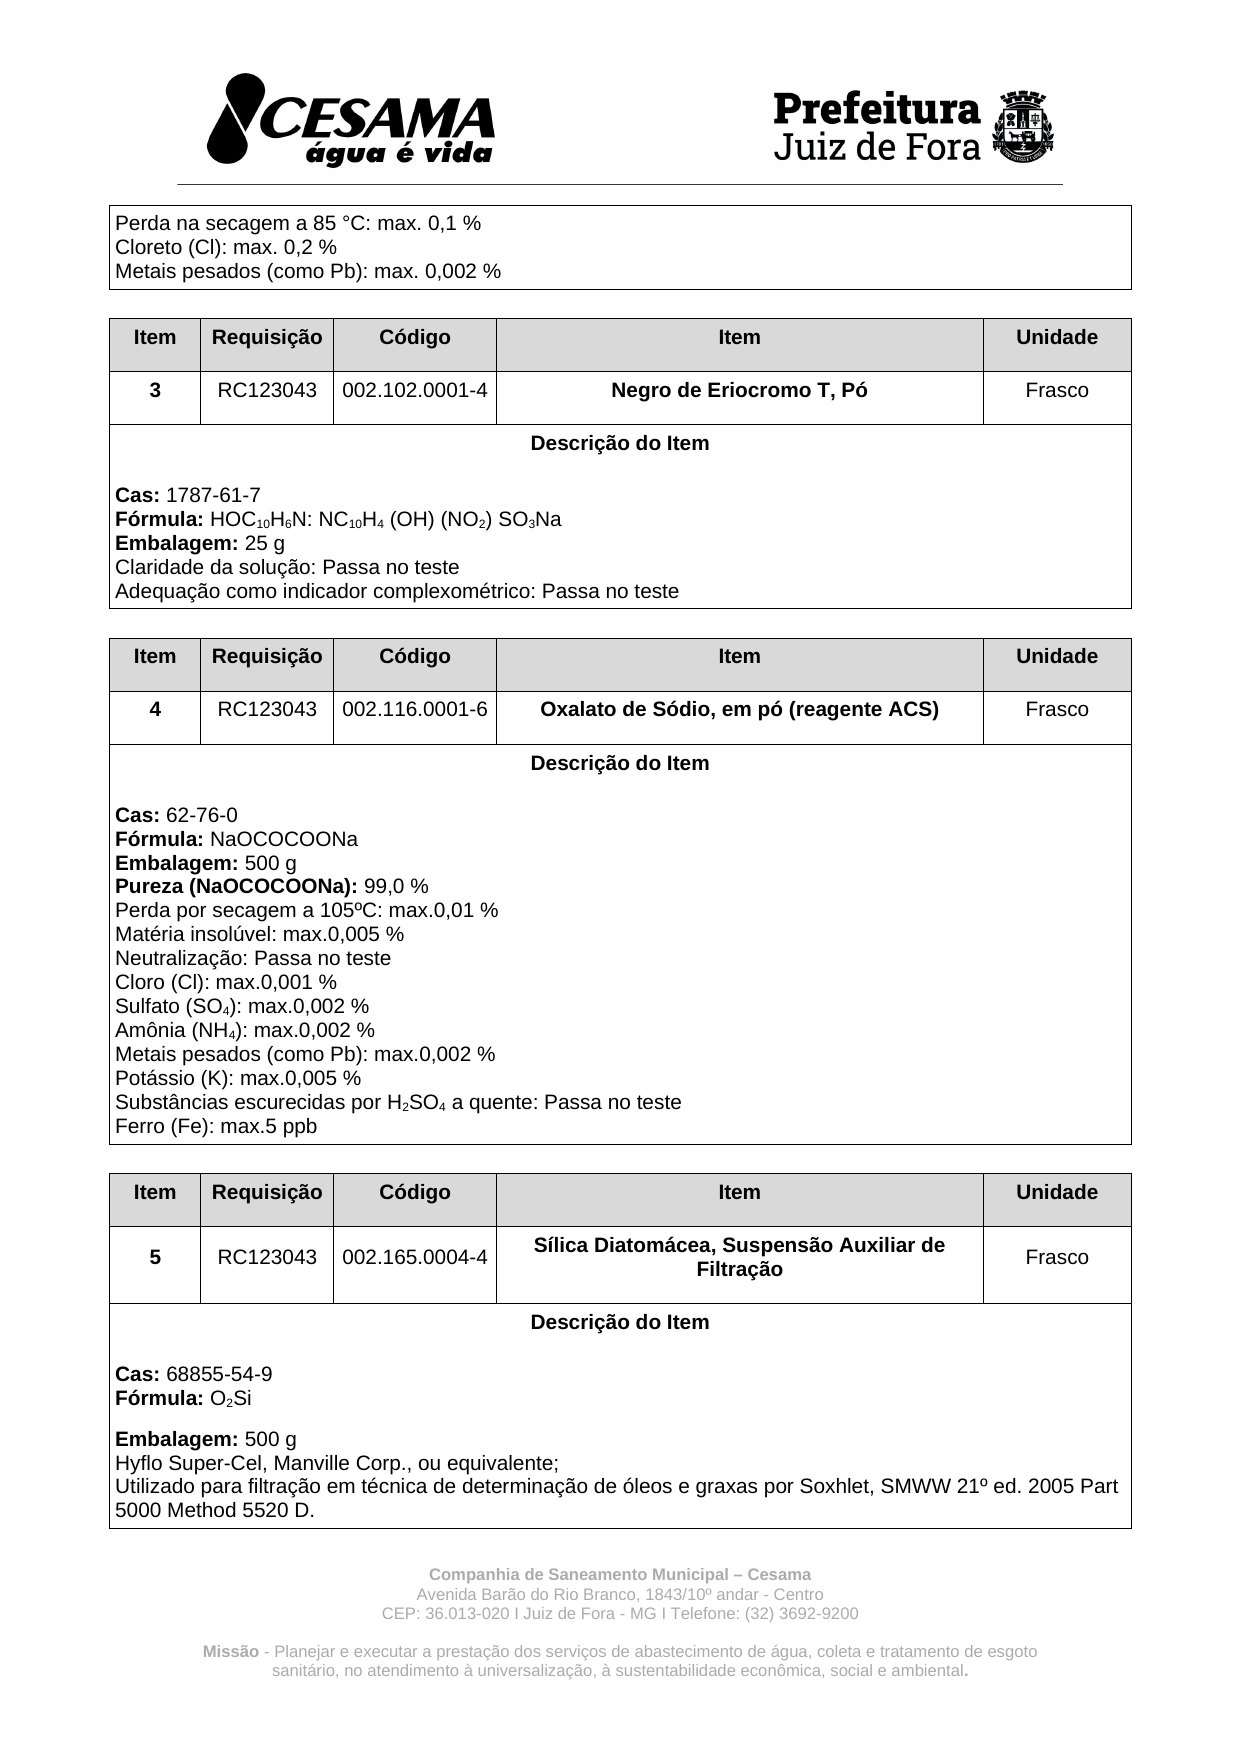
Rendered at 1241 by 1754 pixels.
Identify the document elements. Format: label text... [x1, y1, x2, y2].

table_cell Frasco [984, 692, 1131, 744]
table_cell Descrição do Item [110, 745, 1131, 797]
table_cell Frasco [984, 1227, 1131, 1303]
table_cell 4 [110, 692, 200, 744]
table_header Item [497, 319, 983, 371]
table_header Item [110, 639, 200, 691]
picture [177, 73, 1063, 185]
table_cell Descrição do Item [110, 1304, 1131, 1356]
table_header Requisição [201, 1174, 333, 1226]
table_header Código [334, 319, 496, 371]
table_cell 002.102.0001-4 [334, 372, 496, 424]
table_header Requisição [201, 639, 333, 691]
table_cell 002.165.0004-4 [334, 1227, 496, 1303]
table_header Item [110, 1174, 200, 1226]
table_cell Cas: 62-76-0 Fórmula: NaOCOCOONa Embalagem: 500 g Pureza (NaOCOCOONa): 99,0 % Perda por secagem a 105ºC: max.0,01 % Matéria insolúvel: max.0,005 % Neutralização: Passa no teste Cloro (Cl): max.0,001 % Sulfato (SO4): max.0,002 % Amônia (NH4): max.0,002 % Metais pesados (como Pb): max.0,002 % Potássio (K): max.0,005 % Substâncias escurecidas por H2SO4 a quente: Passa no teste Ferro (Fe): max.5 ppb [110, 797, 1131, 1144]
table_header Requisição [201, 319, 333, 371]
table_cell 5 [110, 1227, 200, 1303]
table_header Código [334, 639, 496, 691]
table_header Item [110, 319, 200, 371]
table_header Unidade [984, 639, 1131, 691]
table_cell Cas: 68855-54-9 Fórmula: O2Si Embalagem: 500 g Hyflo Super-Cel, Manville Corp., ou equivalente; Utilizado para filtração em técnica de determinação de óleos e graxas por Soxhlet, SMWW 21º ed. 2005 Part 5000 Method 5520 D. [110, 1356, 1131, 1528]
table_header Unidade [984, 319, 1131, 371]
table_cell RC123043 [201, 372, 333, 424]
table_cell 002.116.0001-6 [334, 692, 496, 744]
table_cell Descrição do Item [110, 425, 1131, 477]
table_header Item [497, 1174, 983, 1226]
table_cell RC123043 [201, 692, 333, 744]
table_cell RC123043 [201, 1227, 333, 1303]
table_header Unidade [984, 1174, 1131, 1226]
table_cell Negro de Eriocromo T, Pó [497, 372, 983, 424]
table_header Código [334, 1174, 496, 1226]
table_header Item [497, 639, 983, 691]
table_cell Cas: 1787-61-7 Fórmula: HOC10H6N: NC10H4 (OH) (NO2) SO3Na Embalagem: 25 g Claridade da solução: Passa no teste Adequação como indicador complexométrico: Passa no teste [110, 477, 1131, 608]
table_cell Oxalato de Sódio, em pó (reagente ACS) [497, 692, 983, 744]
table_cell Frasco [984, 372, 1131, 424]
table_cell 3 [110, 372, 200, 424]
table_cell Sílica Diatomácea, Suspensão Auxiliar de Filtração [497, 1227, 983, 1303]
